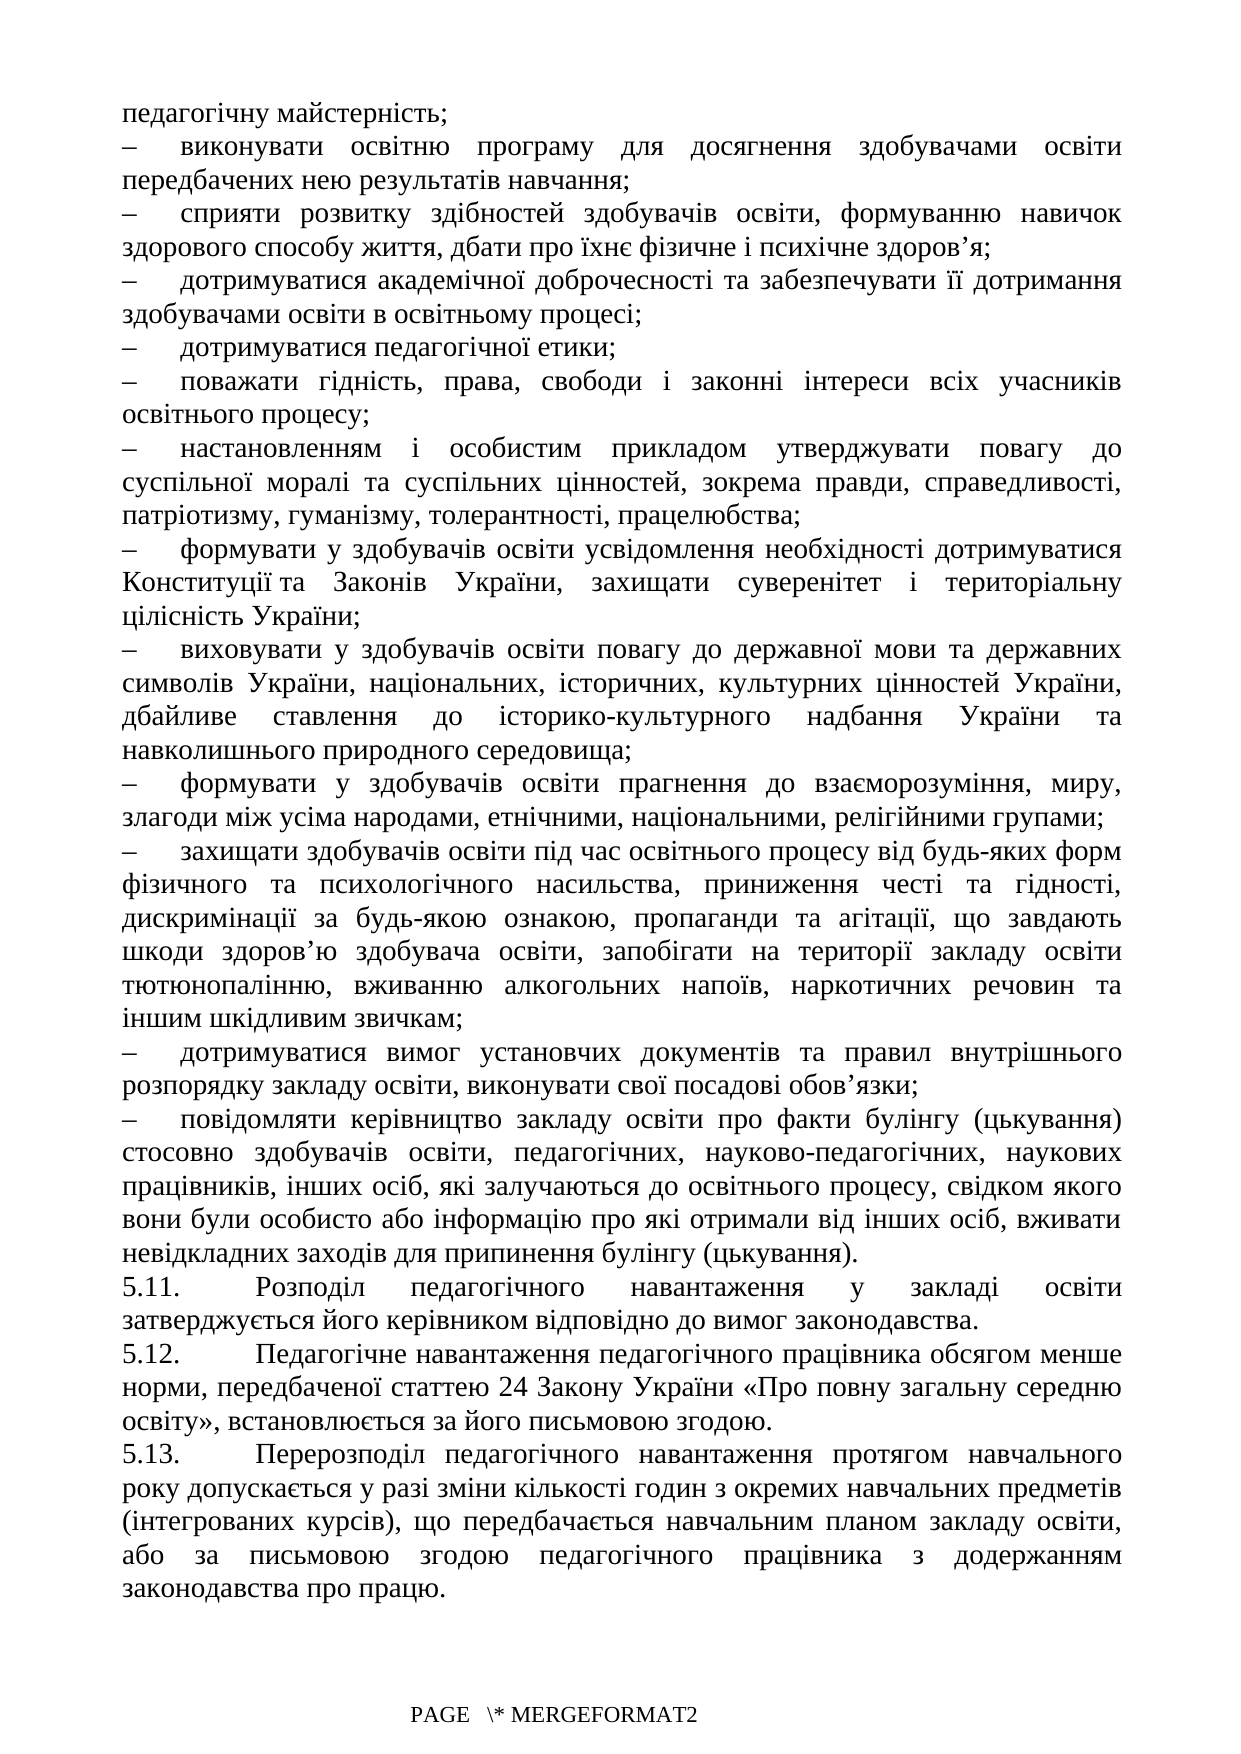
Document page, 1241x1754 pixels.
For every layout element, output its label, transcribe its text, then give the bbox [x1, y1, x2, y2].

list виконувати освітню програму для досягнення здобувачами освіти передбачених нею результатів навчання; [122, 128, 1123, 195]
text 5.11. Розподіл педагогічного навантаження у закладі освіти затверджується його керівником відповідно до вимог законодавства. [122, 1269, 1123, 1336]
list дотримуватися вимог установчих документів та правил внутрішнього розпорядку закладу освіти, виконувати свої посадові обов’язки; [122, 1034, 1123, 1101]
list виховувати у здобувачів освіти повагу до державної мови та державних символів України, національних, історичних, культурних цінностей України, дбайливе ставлення до історико-культурного надбання України та навколишнього природного середовища; [122, 631, 1123, 766]
text 5.13. Перерозподіл педагогічного навантаження протягом навчального року допускається у разі зміни кількості годин з окремих навчальних предметів (інтегрованих курсів), що передбачається навчальним планом закладу освіти, або за письмовою згодою педагогічного працівника з додержанням законодавства про працю. [122, 1436, 1123, 1604]
list сприяти розвитку здібностей здобувачів освіти, формуванню навичок здорового способу життя, дбати про їхнє фізичне і психічне здоров’я; [122, 195, 1123, 262]
list дотримуватися педагогічної етики; [122, 329, 1123, 363]
text 5.12. Педагогічне навантаження педагогічного працівника обсягом менше норми, передбаченої статтею 24 Закону України «Про повну загальну середню освіту», встановлюється за його письмовою згодою. [122, 1336, 1123, 1436]
list формувати у здобувачів освіти прагнення до взаєморозуміння, миру, злагоди між усіма народами, етнічними, національними, релігійними групами; [122, 766, 1123, 833]
list поважати гідність, права, свободи і законні інтереси всіх учасників освітнього процесу; [122, 363, 1123, 430]
list повідомляти керівництво закладу освіти про факти булінгу (цькування) стосовно здобувачів освіти, педагогічних, науково-педагогічних, наукових працівників, інших осіб, які залучаються до освітнього процесу, свідком якого вони були особисто або інформацію про які отримали від інших осіб, вживати невідкладних заходів для припинення булінгу (цькування). [122, 1101, 1123, 1269]
list дотримуватися академічної доброчесності та забезпечувати її дотримання здобувачами освіти в освітньому процесі; [122, 262, 1123, 329]
list формувати у здобувачів освіти усвідомлення необхідності дотримуватися Конституції та Законів України, захищати суверенітет і територіальну цілісність України; [122, 531, 1123, 631]
list захищати здобувачів освіти під час освітнього процесу від будь-яких форм фізичного та психологічного насильства, приниження честі та гідності, дискримінації за будь-якою ознакою, пропаганди та агітації, що завдають шкоди здоров’ю здобувача освіти, запобігати на території закладу освіти тютюнопалінню, вживанню алкогольних напоїв, наркотичних речовин та іншим шкідливим звичкам; [122, 833, 1123, 1034]
list настановленням і особистим прикладом утверджувати повагу до суспільної моралі та суспільних цінностей, зокрема правди, справедливості, патріотизму, гуманізму, толерантності, працелюбства; [122, 430, 1123, 531]
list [122, 95, 1123, 128]
